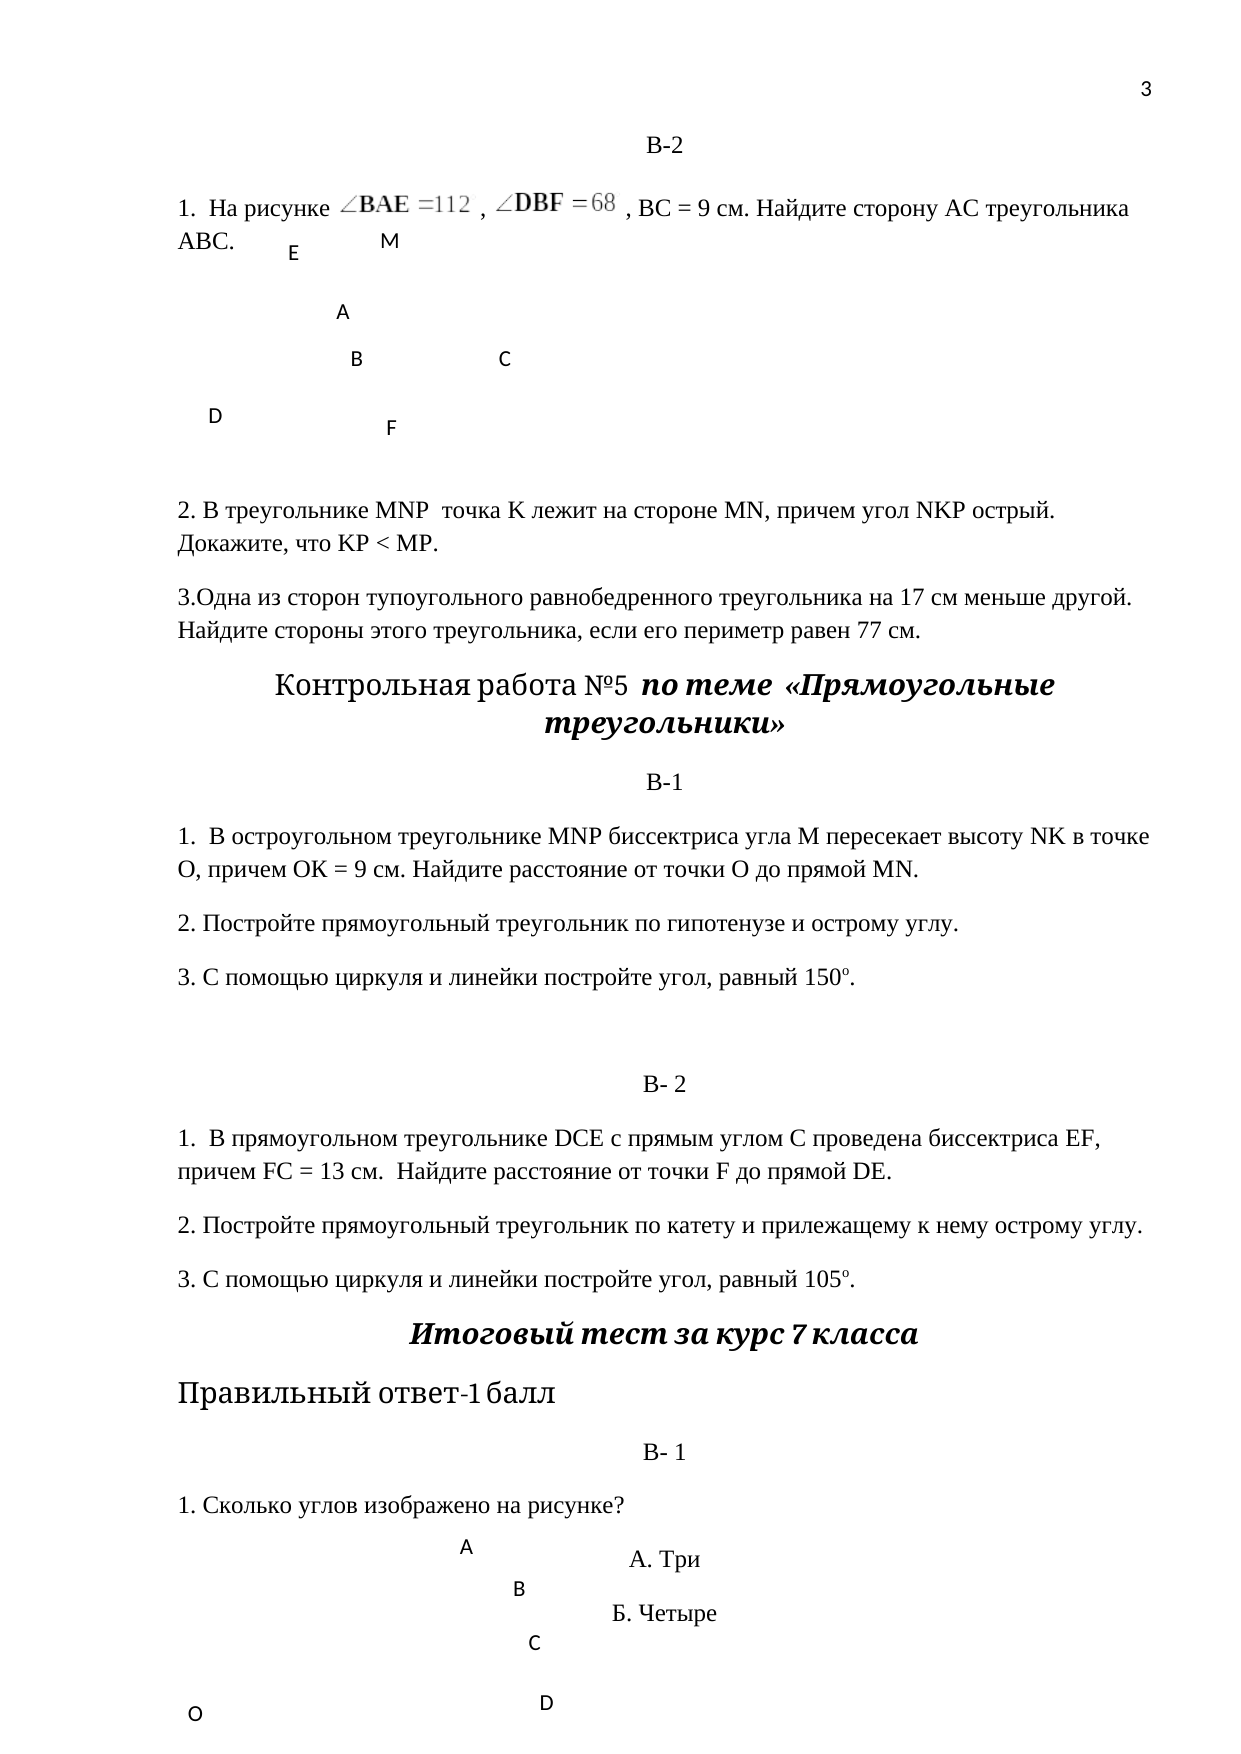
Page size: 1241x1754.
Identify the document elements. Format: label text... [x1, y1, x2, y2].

text 2. В треугольнике MNP точка K лежит на стороне MN, причем угол NKP острый. Докажите, что KP < МP. [177, 495, 1152, 557]
text 1. В прямоугольном треугольнике DCE c прямым углом С проведена биссектриса EF, причем FC = 13 см. Найдите расстояние от точки F до прямой DE. [177, 1123, 1152, 1185]
text Правильный ответ-1 балл [177, 1377, 1152, 1411]
text 3.Одна из сторон тупоугольного равнобедренного треугольника на 17 см меньше другой. Найдите стороны этого треугольника, если его периметр равен 77 см. [177, 582, 1152, 644]
text 1. На рисунке , , BC = 9 см. Найдите сторону АC треугольника АВС. [177, 184, 1152, 255]
text 1. Сколько углов изображено на рисунке? [177, 1490, 1152, 1519]
text А. Три [177, 1544, 1152, 1573]
text В- 2 [177, 1069, 1152, 1098]
text 2. Постройте прямоугольный треугольник по катету и прилежащему к нему острому углу. [177, 1210, 1152, 1239]
text Б. Четыре [177, 1598, 1152, 1627]
text 3. С помощью циркуля и линейки постройте угол, равный 150о. [177, 962, 1152, 990]
text В-2 [177, 130, 1152, 158]
text 2. Постройте прямоугольный треугольник по гипотенузе и острому углу. [177, 908, 1152, 937]
text В-1 [177, 767, 1152, 796]
text Контрольная работа №5 по теме «Прямоугольные треугольники» [177, 669, 1152, 741]
text 1. В остроугольном треугольнике MNP биссектриса угла М пересекает высоту NK в точке О, причем ОК = 9 см. Найдите расстояние от точки О до прямой МN. [177, 821, 1152, 883]
text Итоговый тест за курс 7 класса [177, 1318, 1152, 1351]
text В- 1 [177, 1437, 1152, 1465]
text 3. С помощью циркуля и линейки постройте угол, равный 105о. [177, 1264, 1152, 1293]
